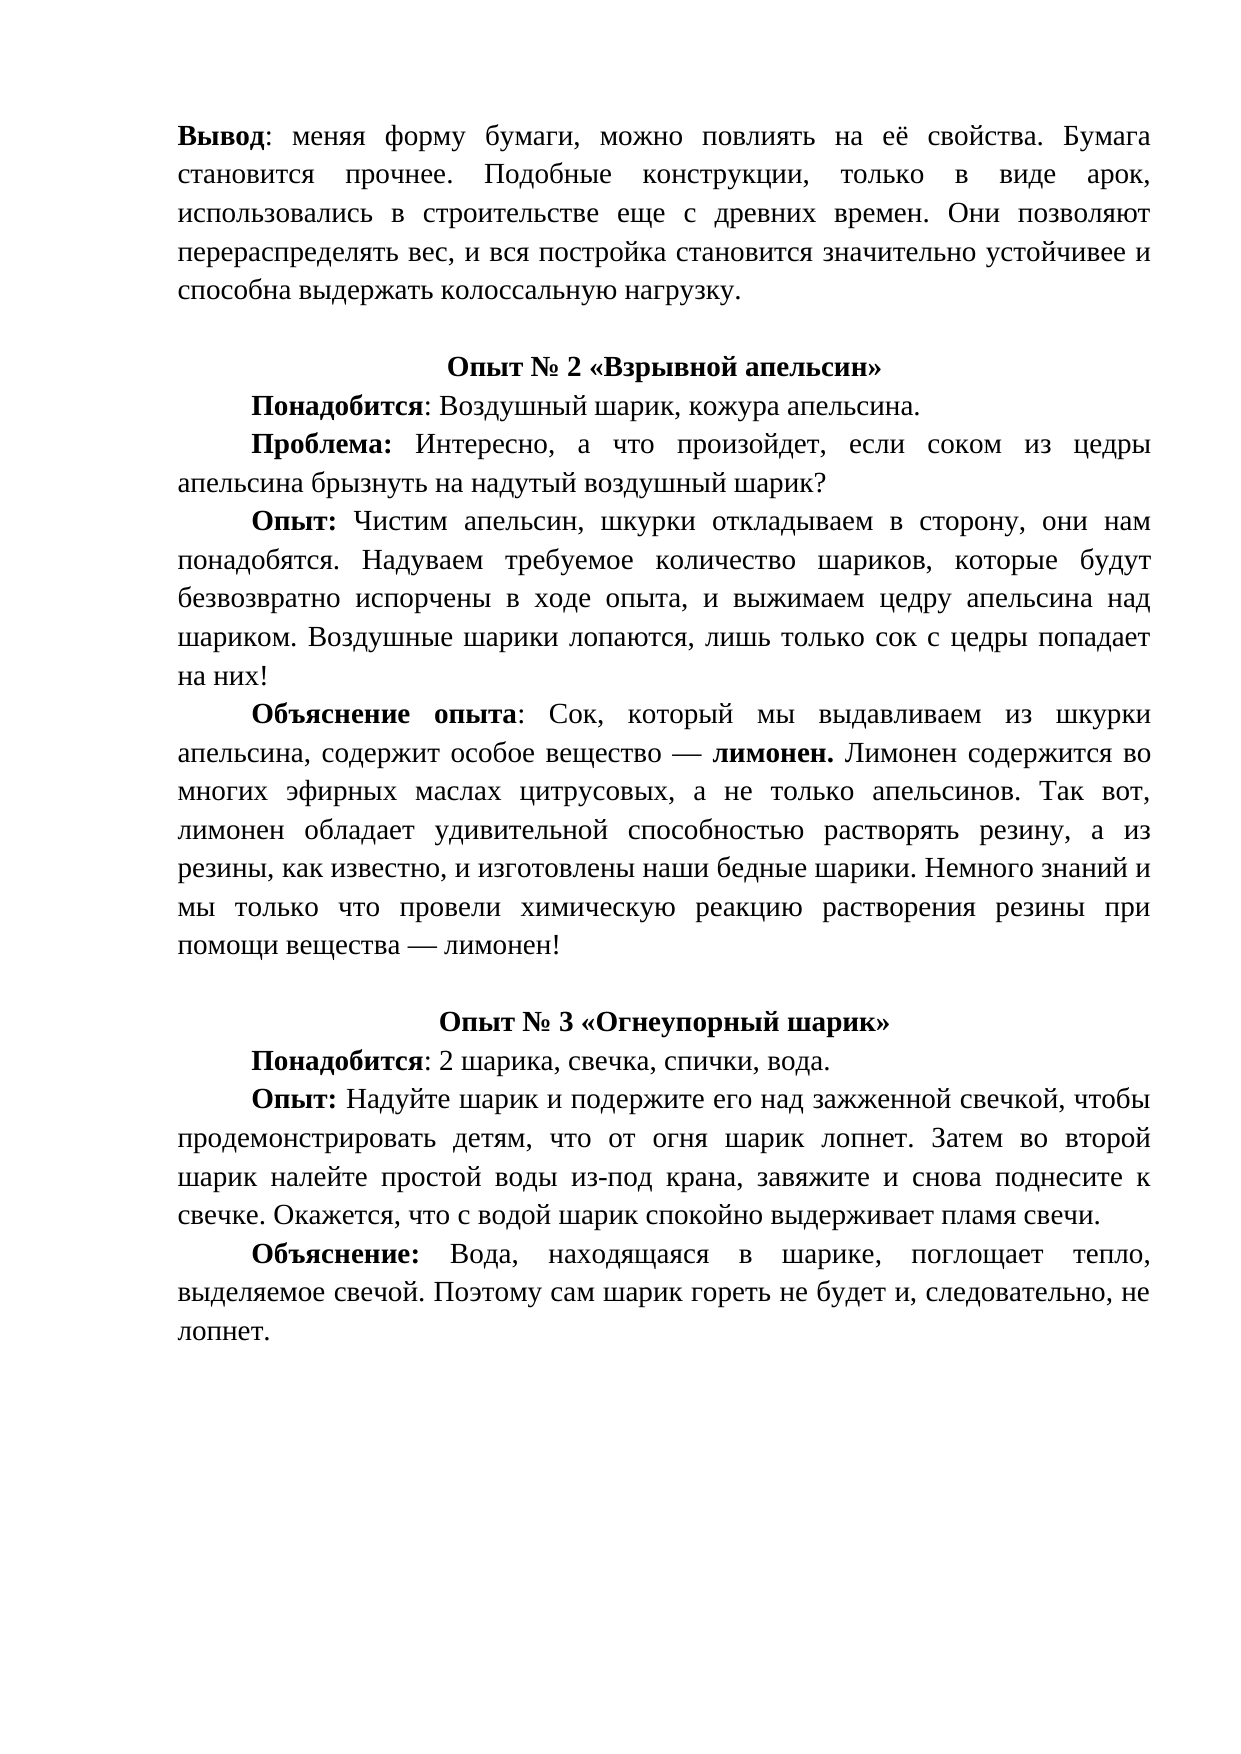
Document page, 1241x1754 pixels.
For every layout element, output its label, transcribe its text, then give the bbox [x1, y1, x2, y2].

text Объяснение опыта: Сок, который мы выдавливаем из шкурки апельсина, содержит особое вещество — лимонен. Лимонен содержится во многих эфирных маслах цитрусовых, а не только апельсинов. Так вот, лимонен обладает удивительной способностью растворять резину, а из резины, как известно, и изготовлены наши бедные шарики. Немного знаний и мы только что провели химическую реакцию растворения резины при помощи вещества — лимонен! [177, 696, 1152, 961]
text Понадобится: 2 шарика, свечка, спички, вода. [177, 1043, 1152, 1077]
text Объяснение: Вода, находящаяся в шарике, поглощает тепло, выделяемое свечой. Поэтому сам шарик гореть не будет и, следовательно, не лопнет. [177, 1236, 1152, 1346]
text Опыт № 3 «Огнеупорный шарик» [177, 1004, 1152, 1038]
text Вывод: меняя форму бумаги, можно повлиять на её свойства. Бумага становится прочнее. Подобные конструкции, только в виде арок, использовались в строительстве еще с древних времен. Они позволяют перераспределять вес, и вся постройка становится значительно устойчивее и способна выдержать колоссальную нагрузку. [177, 118, 1152, 306]
text Понадобится: Воздушный шарик, кожура апельсина. [177, 388, 1152, 421]
text Опыт: Надуйте шарик и подержите его над зажженной свечкой, чтобы продемонстрировать детям, что от огня шарик лопнет. Затем во второй шарик налейте простой воды из-под крана, завяжите и снова поднесите к свечке. Окажется, что с водой шарик спокойно выдерживает пламя свечи. [177, 1082, 1152, 1231]
text Опыт № 2 «Взрывной апельсин» [177, 349, 1152, 383]
text Опыт: Чистим апельсин, шкурки откладываем в сторону, они нам понадобятся. Надуваем требуемое количество шариков, которые будут безвозвратно испорчены в ходе опыта, и выжимаем цедру апельсина над шариком. Воздушные шарики лопаются, лишь только сок с цедры попадает на них! [177, 503, 1152, 691]
text Проблема: Интересно, а что произойдет, если соком из цедры апельсина брызнуть на надутый воздушный шарик? [177, 426, 1152, 498]
